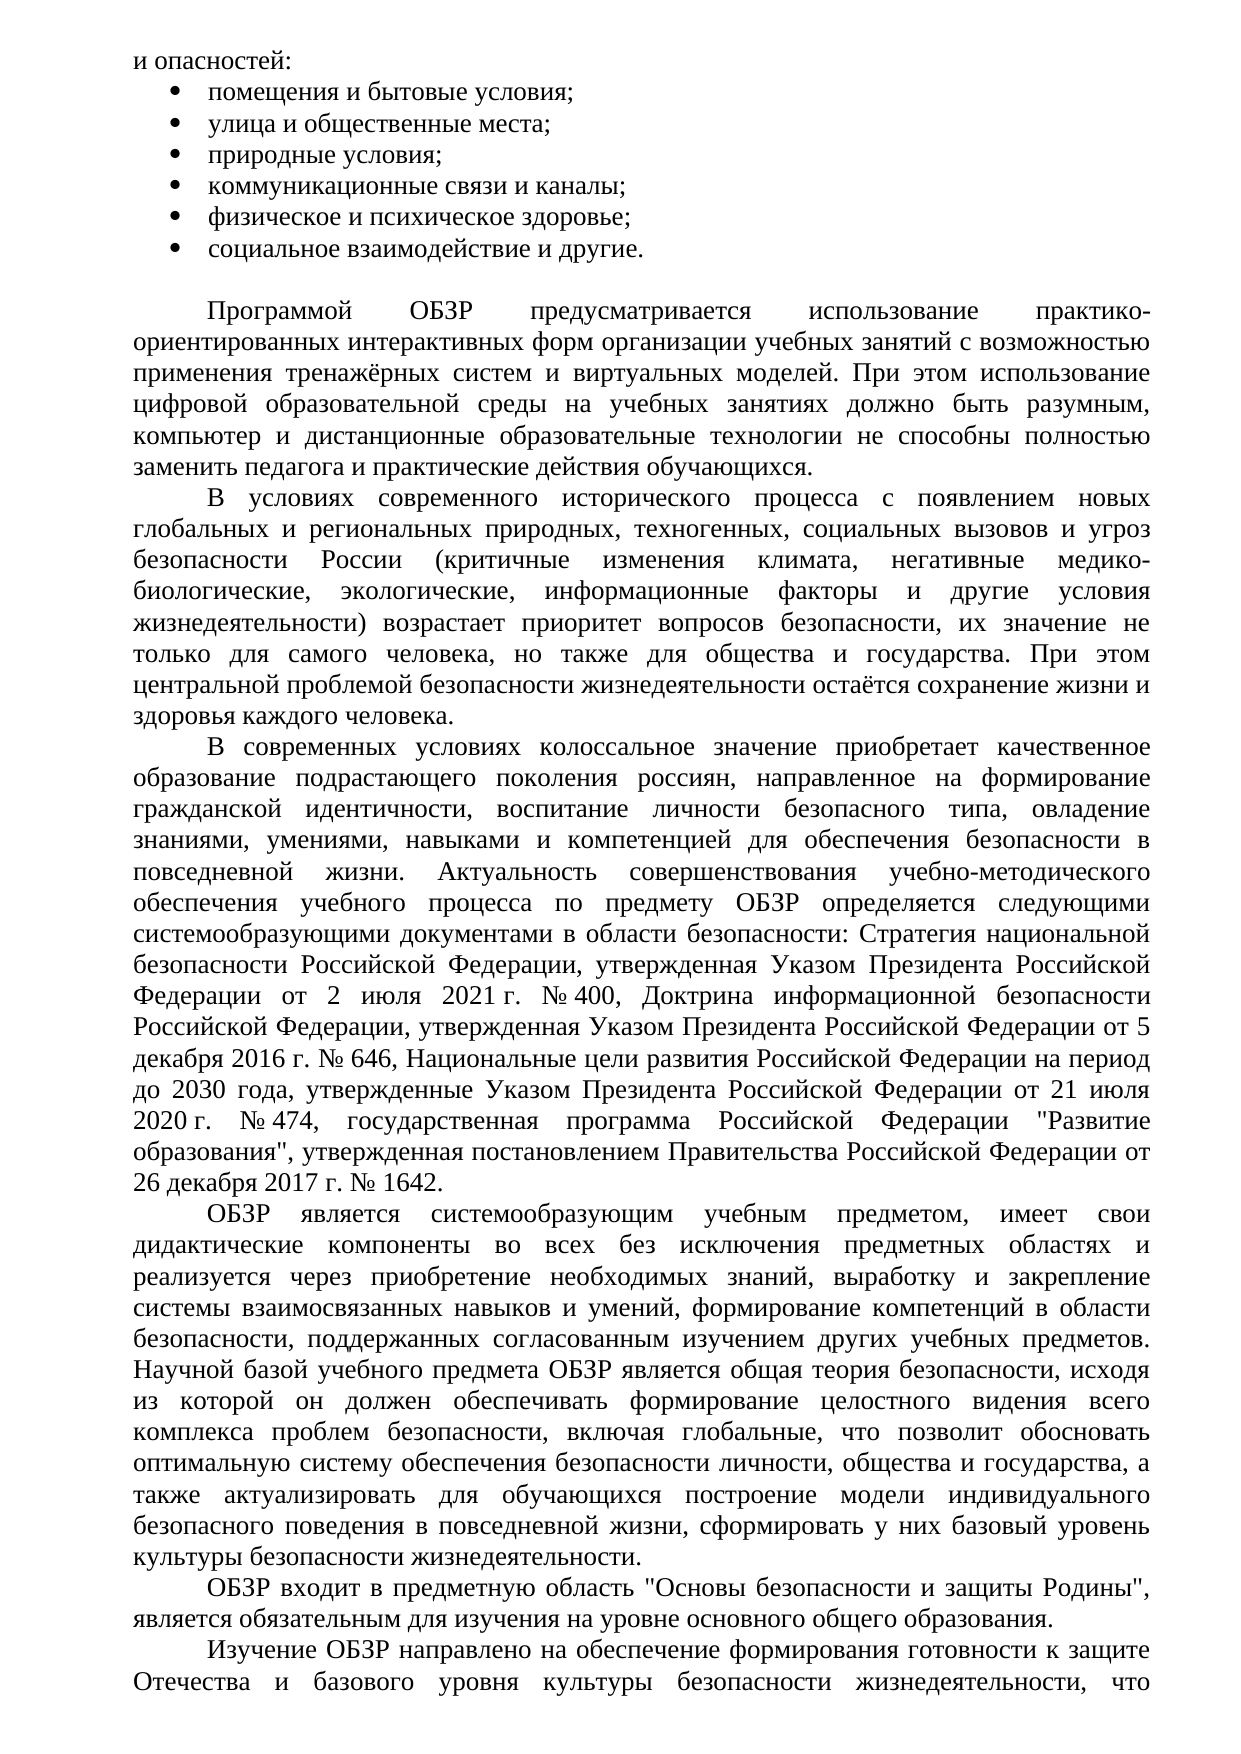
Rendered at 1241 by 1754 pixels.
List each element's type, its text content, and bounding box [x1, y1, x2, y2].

text В условиях современного исторического процесса с появлением новых глобальных и региональных природных, техногенных, социальных вызовов и угроз безопасности России (критичные изменения климата, негативные медико-биологические, экологические, информационные факторы и другие условия жизнедеятельности) возрастает приоритет вопросов безопасности, их значение не только для самого человека, но также для общества и государства. При этом центральной проблемой безопасности жизнедеятельности остаётся сохранение жизни и здоровья каждого человека. [133, 481, 1152, 730]
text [133, 44, 1152, 76]
text В современных условиях колоссальное значение приобретает качественное образование подрастающего поколения россиян, направленное на формирование гражданской идентичности, воспитание личности безопасного типа, овладение знаниями, умениями, навыками и компетенцией для обеспечения безопасности в повседневной жизни. Актуальность совершенствования учебно-методического обеспечения учебного процесса по предмету ОБЗР определяется следующими системообразующими документами в области безопасности: Стратегия национальной безопасности Российской Федерации, утвержденная Указом Президента Российской Федерации от 2 июля 2021 г. № 400, Доктрина информационной безопасности Российской Федерации, утвержденная Указом Президента Российской Федерации от 5 декабря 2016 г. № 646, Национальные цели развития Российской Федерации на период до 2030 года, утвержденные Указом Президента Российской Федерации от 21 июля 2020 г. № 474, государственная программа Российской Федерации "Развитие образования", утвержденная постановлением Правительства Российской Федерации от 26 декабря 2017 г. № 1642. [133, 730, 1152, 1197]
text ОБЗР является системообразующим учебным предметом, имеет свои дидактические компоненты во всех без исключения предметных областях и реализуется через приобретение необходимых знаний, выработку и закрепление системы взаимосвязанных навыков и умений, формирование компетенций в области безопасности, поддержанных согласованным изучением других учебных предметов. Научной базой учебного предмета ОБЗР является общая теория безопасности, исходя из которой он должен обеспечивать формирование целостного видения всего комплекса проблем безопасности, включая глобальные, что позволит обосновать оптимальную систему обеспечения безопасности личности, общества и государства, а также актуализировать для обучающихся построение модели индивидуального безопасного поведения в повседневной жизни, сформировать у них базовый уровень культуры безопасности жизнедеятельности. [133, 1197, 1152, 1571]
list социальное взаимодействие и другие. [170, 232, 1152, 263]
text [133, 1633, 1152, 1696]
list улица и общественные места; [170, 107, 1152, 138]
list помещения и бытовые условия; [170, 76, 1152, 107]
list природные условия; [170, 138, 1152, 169]
text Программой ОБЗР предусматривается использование практико-ориентированных интерактивных форм организации учебных занятий с возможностью применения тренажёрных систем и виртуальных моделей. При этом использование цифровой образовательной среды на учебных занятиях должно быть разумным, компьютер и дистанционные образовательные технологии не способны полностью заменить педагога и практические действия обучающихся. [133, 294, 1152, 481]
text ОБЗР входит в предметную область "Основы безопасности и защиты Родины", является обязательным для изучения на уровне основного общего образования. [133, 1571, 1152, 1633]
list коммуникационные связи и каналы; [170, 169, 1152, 201]
list физическое и психическое здоровье; [170, 201, 1152, 232]
